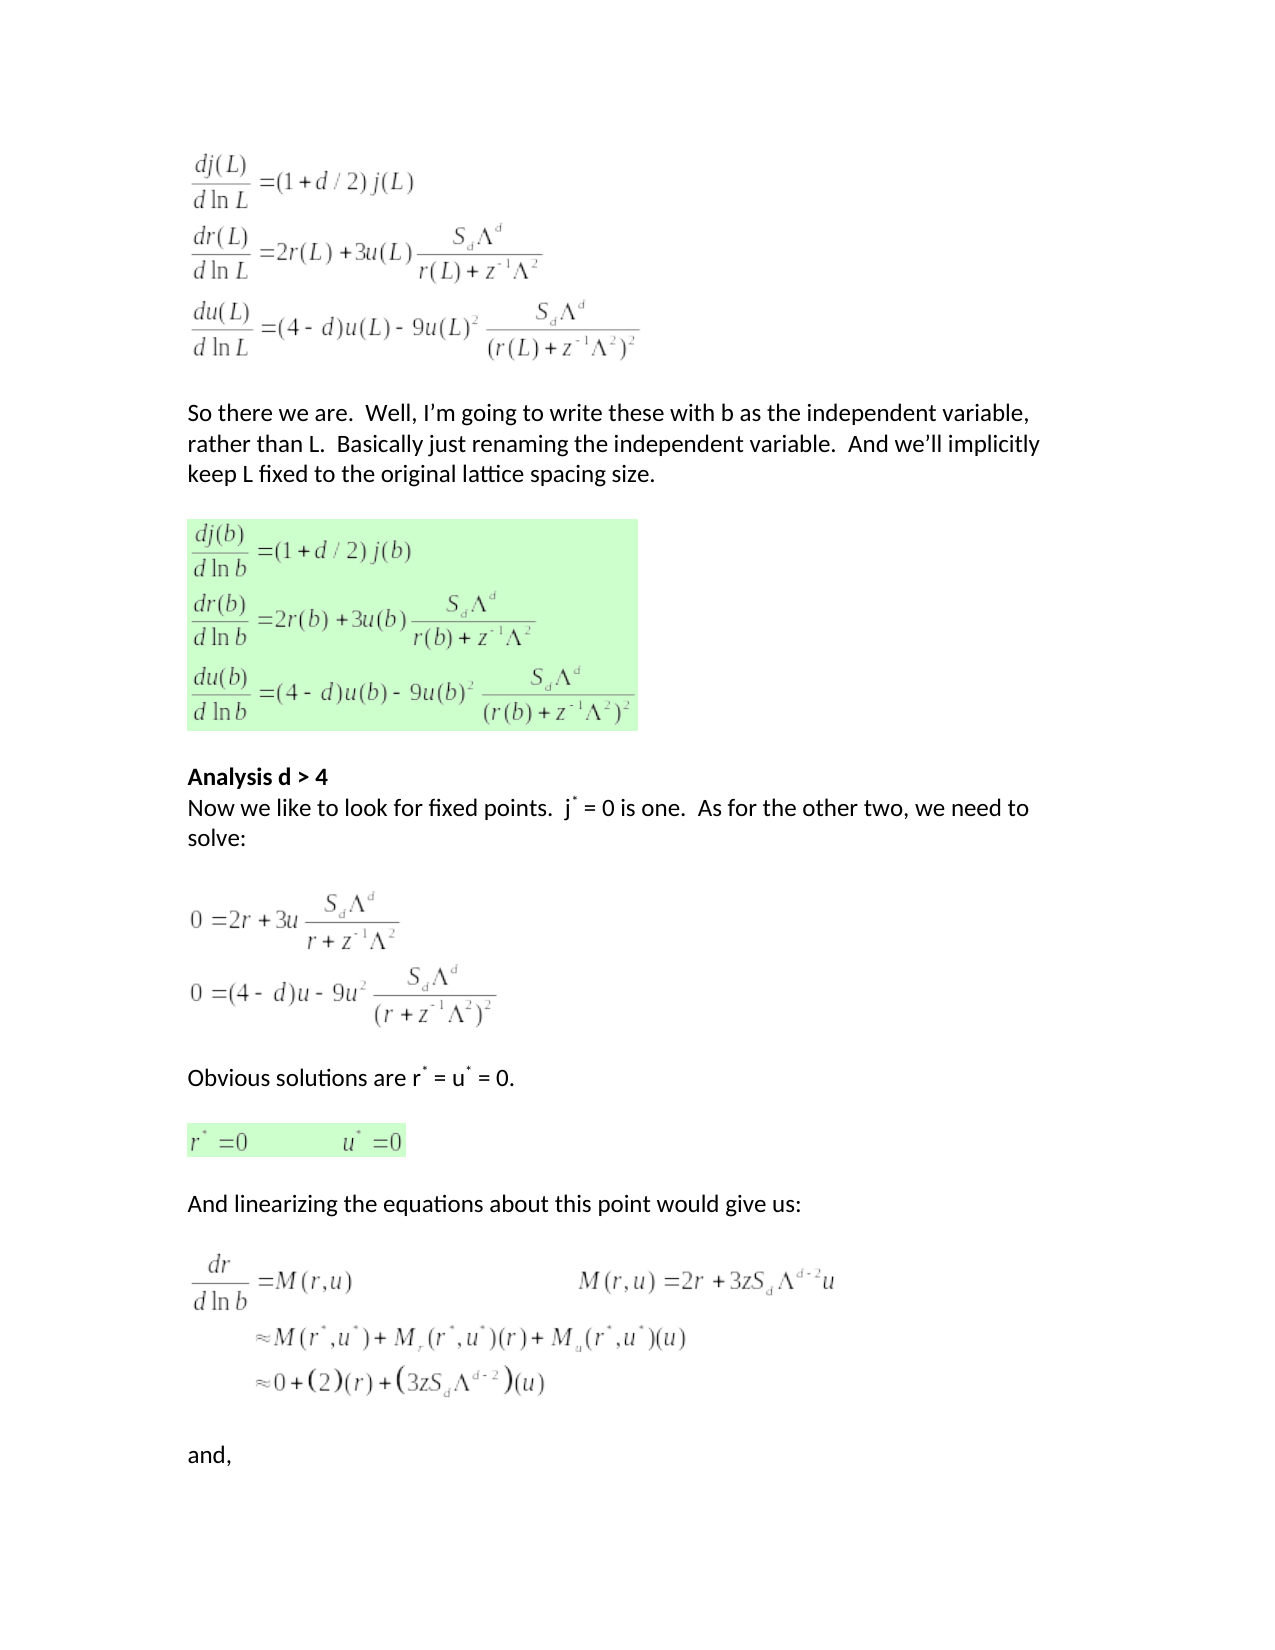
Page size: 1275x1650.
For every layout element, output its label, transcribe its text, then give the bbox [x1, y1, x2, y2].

text Now we like to look for fixed points. j* = 0 is one. As for the other two, we need to solve: [187, 792, 1087, 853]
text And linearizing the equations about this point would give us: [187, 1188, 1087, 1218]
text Obvious solutions are r* = u* = 0. [187, 1062, 1087, 1093]
text Analysis d > 4 [187, 761, 1087, 792]
text So there we are. Well, I’m going to write these with b as the independent variable, rather than L. Basically just renaming the independent variable. And we’ll implicitly keep L fixed to the original lattice spacing size. [187, 397, 1087, 489]
text and, [187, 1439, 1087, 1469]
